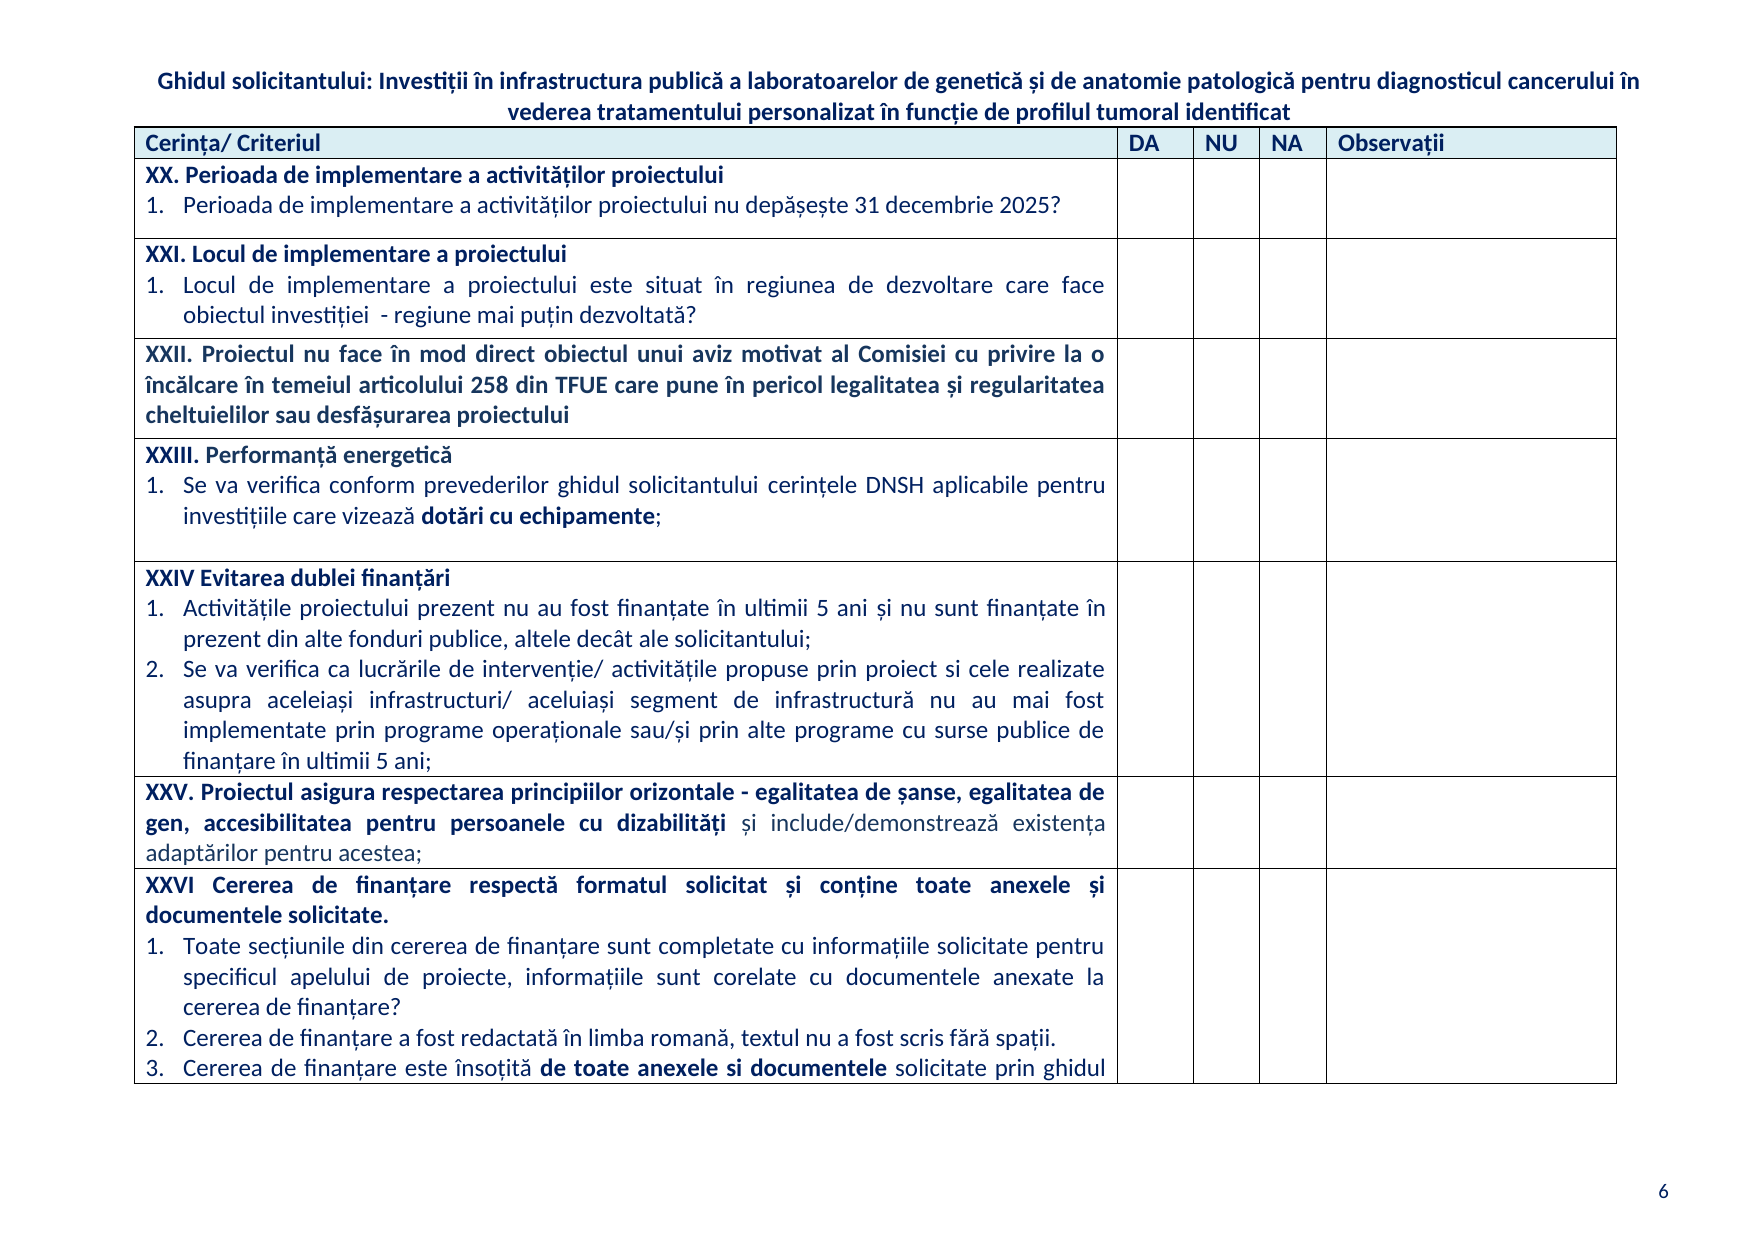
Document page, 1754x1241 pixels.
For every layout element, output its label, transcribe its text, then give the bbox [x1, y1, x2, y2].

table_cell [1260, 562, 1326, 776]
table_cell [1327, 869, 1616, 1083]
table_cell [1118, 239, 1193, 338]
table_header Observații [1327, 128, 1616, 158]
table_cell XXV. Proiectul asigura respectarea principiilor orizontale - egalitatea de șanse, egalitatea de gen, accesibilitatea pentru persoanele cu dizabilități și include/demonstrează existența adaptărilor pentru acestea; [135, 777, 1117, 868]
table_cell [1327, 777, 1616, 868]
table_header NU [1194, 128, 1259, 158]
table_cell [1118, 777, 1193, 868]
table_cell [1260, 869, 1326, 1083]
table_cell XX. Perioada de implementare a activităților proiectului Perioada de implementare a activităților proiectului nu depășește 31 decembrie 2025? [135, 159, 1117, 237]
table_cell [1327, 159, 1616, 237]
table_header DA [1118, 128, 1193, 158]
table_cell [1118, 439, 1193, 561]
table_cell [1118, 159, 1193, 237]
table_cell [1194, 239, 1259, 338]
table_cell [1194, 562, 1259, 776]
table_cell XXI. Locul de implementare a proiectului Locul de implementare a proiectului este situat în regiunea de dezvoltare care face obiectul investiției - regiune mai puțin dezvoltată? [135, 239, 1117, 338]
table_cell [1194, 339, 1259, 438]
table_header NA [1260, 128, 1326, 158]
table_cell [1260, 159, 1326, 237]
table_cell [1118, 562, 1193, 776]
table_cell XXII. Proiectul nu face în mod direct obiectul unui aviz motivat al Comisiei cu privire la o încălcare în temeiul articolului 258 din TFUE care pune în pericol legalitatea și regularitatea cheltuielilor sau desfășurarea proiectului [135, 339, 1117, 438]
table_cell [1327, 339, 1616, 438]
table_cell [1260, 239, 1326, 338]
table_cell [1327, 562, 1616, 776]
table_cell [1194, 159, 1259, 237]
table_cell [1327, 239, 1616, 338]
table_cell XXIII. Performanță energetică Se va verifica conform prevederilor ghidul solicitantului cerințele DNSH aplicabile pentru investițiile care vizează dotări cu echipamente; [135, 439, 1117, 561]
table_cell [1194, 777, 1259, 868]
table_cell [1260, 777, 1326, 868]
table_cell [1118, 339, 1193, 438]
table_cell XXIV Evitarea dublei finanțări Activitățile proiectului prezent nu au fost finanțate în ultimii 5 ani şi nu sunt finanțate în prezent din alte fonduri publice, altele decât ale solicitantului; Se va verifica ca lucrările de intervenție/ activitățile propuse prin proiect si cele realizate asupra aceleiași infrastructuri/ aceluiași segment de infrastructură nu au mai fost implementate prin programe operaționale sau/și prin alte programe cu surse publice de finanțare în ultimii 5 ani; [135, 562, 1117, 776]
table_cell [1194, 439, 1259, 561]
table_cell [1327, 439, 1616, 561]
table_cell [1118, 869, 1193, 1083]
table_cell [1260, 439, 1326, 561]
table_cell [1260, 339, 1326, 438]
table_cell [1194, 869, 1259, 1083]
table_header Cerința/ Criteriul [135, 128, 1117, 158]
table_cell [135, 869, 1117, 1083]
